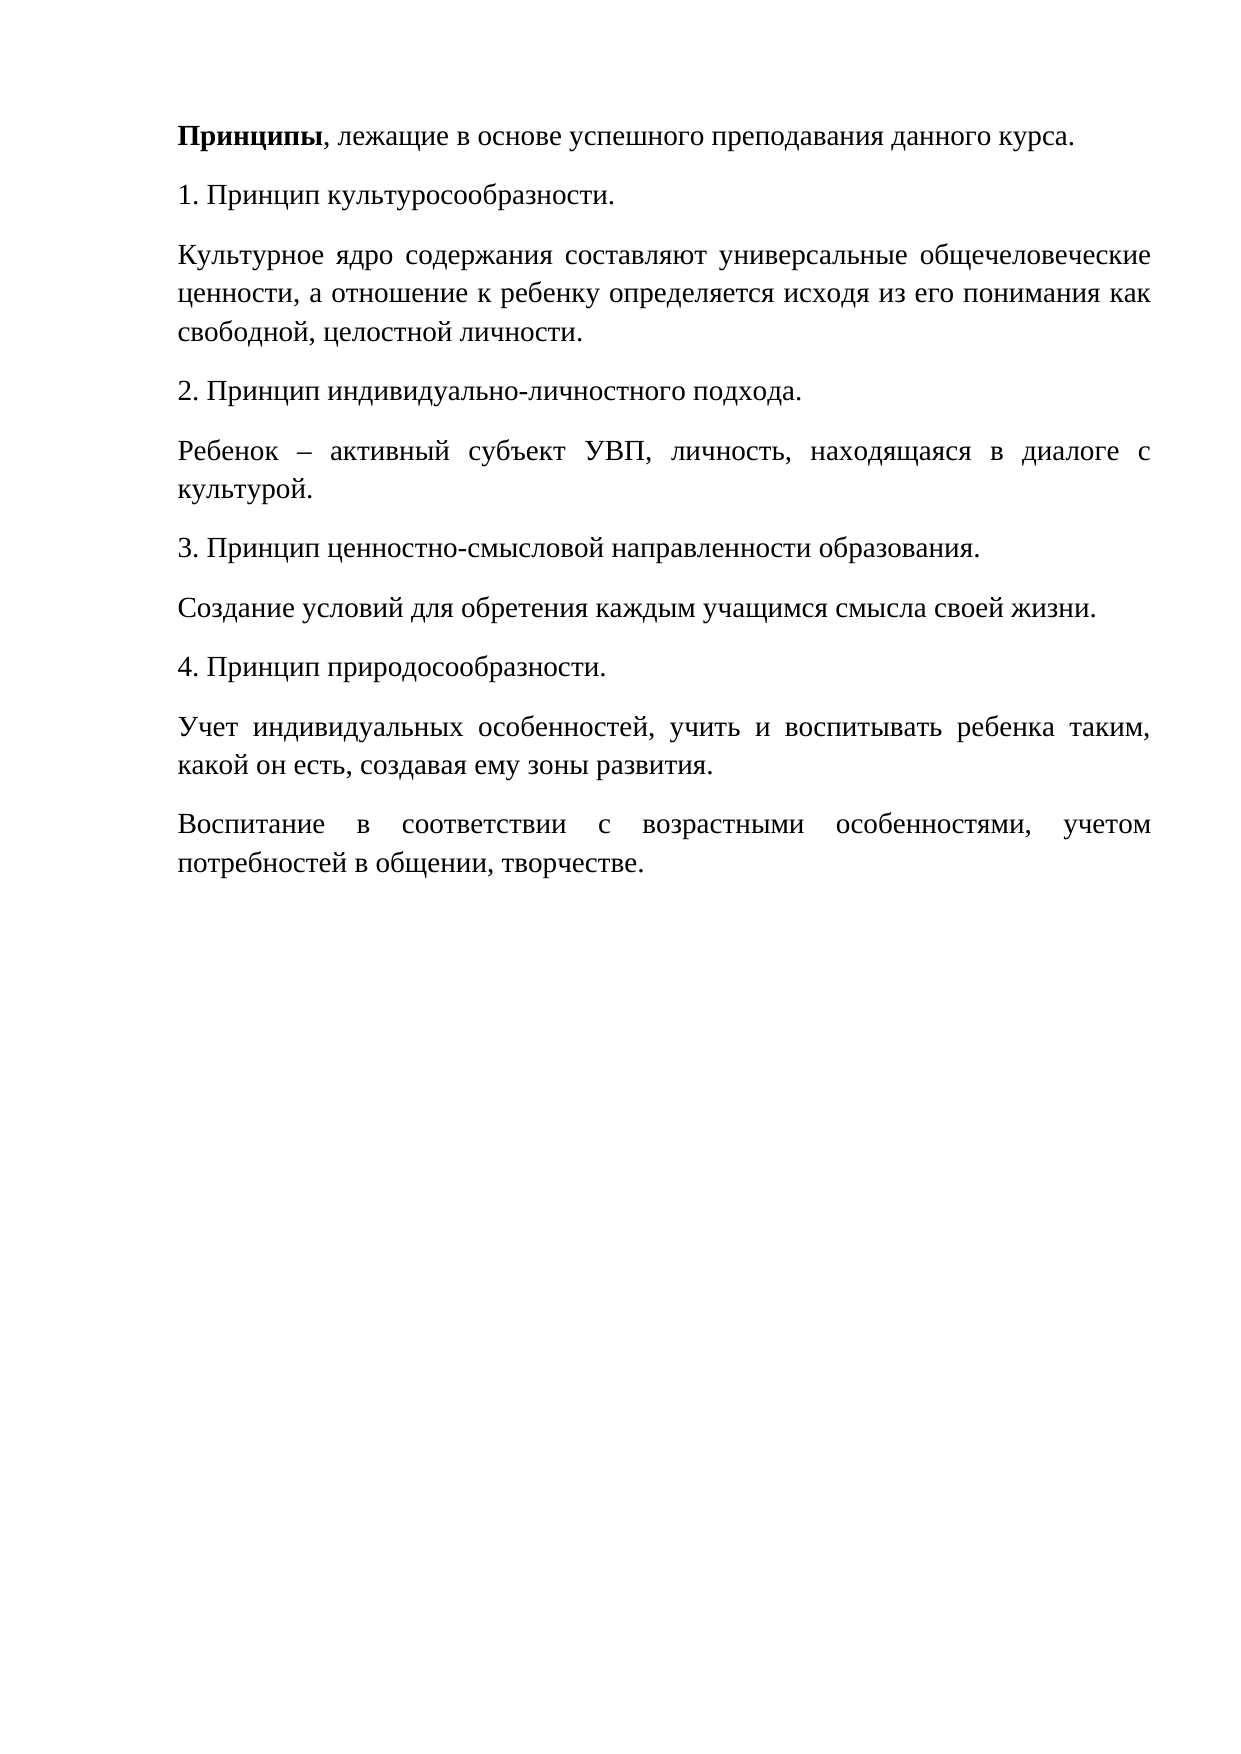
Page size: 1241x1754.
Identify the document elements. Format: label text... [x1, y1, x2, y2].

text 2. Принцип индивидуально-личностного подхода. [177, 373, 1152, 407]
text Учет индивидуальных особенностей, учить и воспитывать ребенка таким, какой он есть, создавая ему зоны развития. [177, 709, 1152, 781]
text Культурное ядро содержания составляют универсальные общечеловеческие ценности, а отношение к ребенку определяется исходя из его понимания как свободной, целостной личности. [177, 237, 1152, 347]
text Ребенок – активный субъект УВП, личность, находящаяся в диалоге с культурой. [177, 433, 1152, 505]
text Воспитание в соответствии с возрастными особенностями, учетом потребностей в общении, творчестве. [177, 807, 1152, 879]
text 3. Принцип ценностно-смысловой направленности образования. [177, 531, 1152, 564]
text 1. Принцип культуросообразности. [177, 177, 1152, 211]
text Принципы, лежащие в основе успешного преподавания данного курса. [177, 118, 1152, 152]
text 4. Принцип природосообразности. [177, 649, 1152, 683]
text Создание условий для обретения каждым учащимся смысла своей жизни. [177, 590, 1152, 623]
